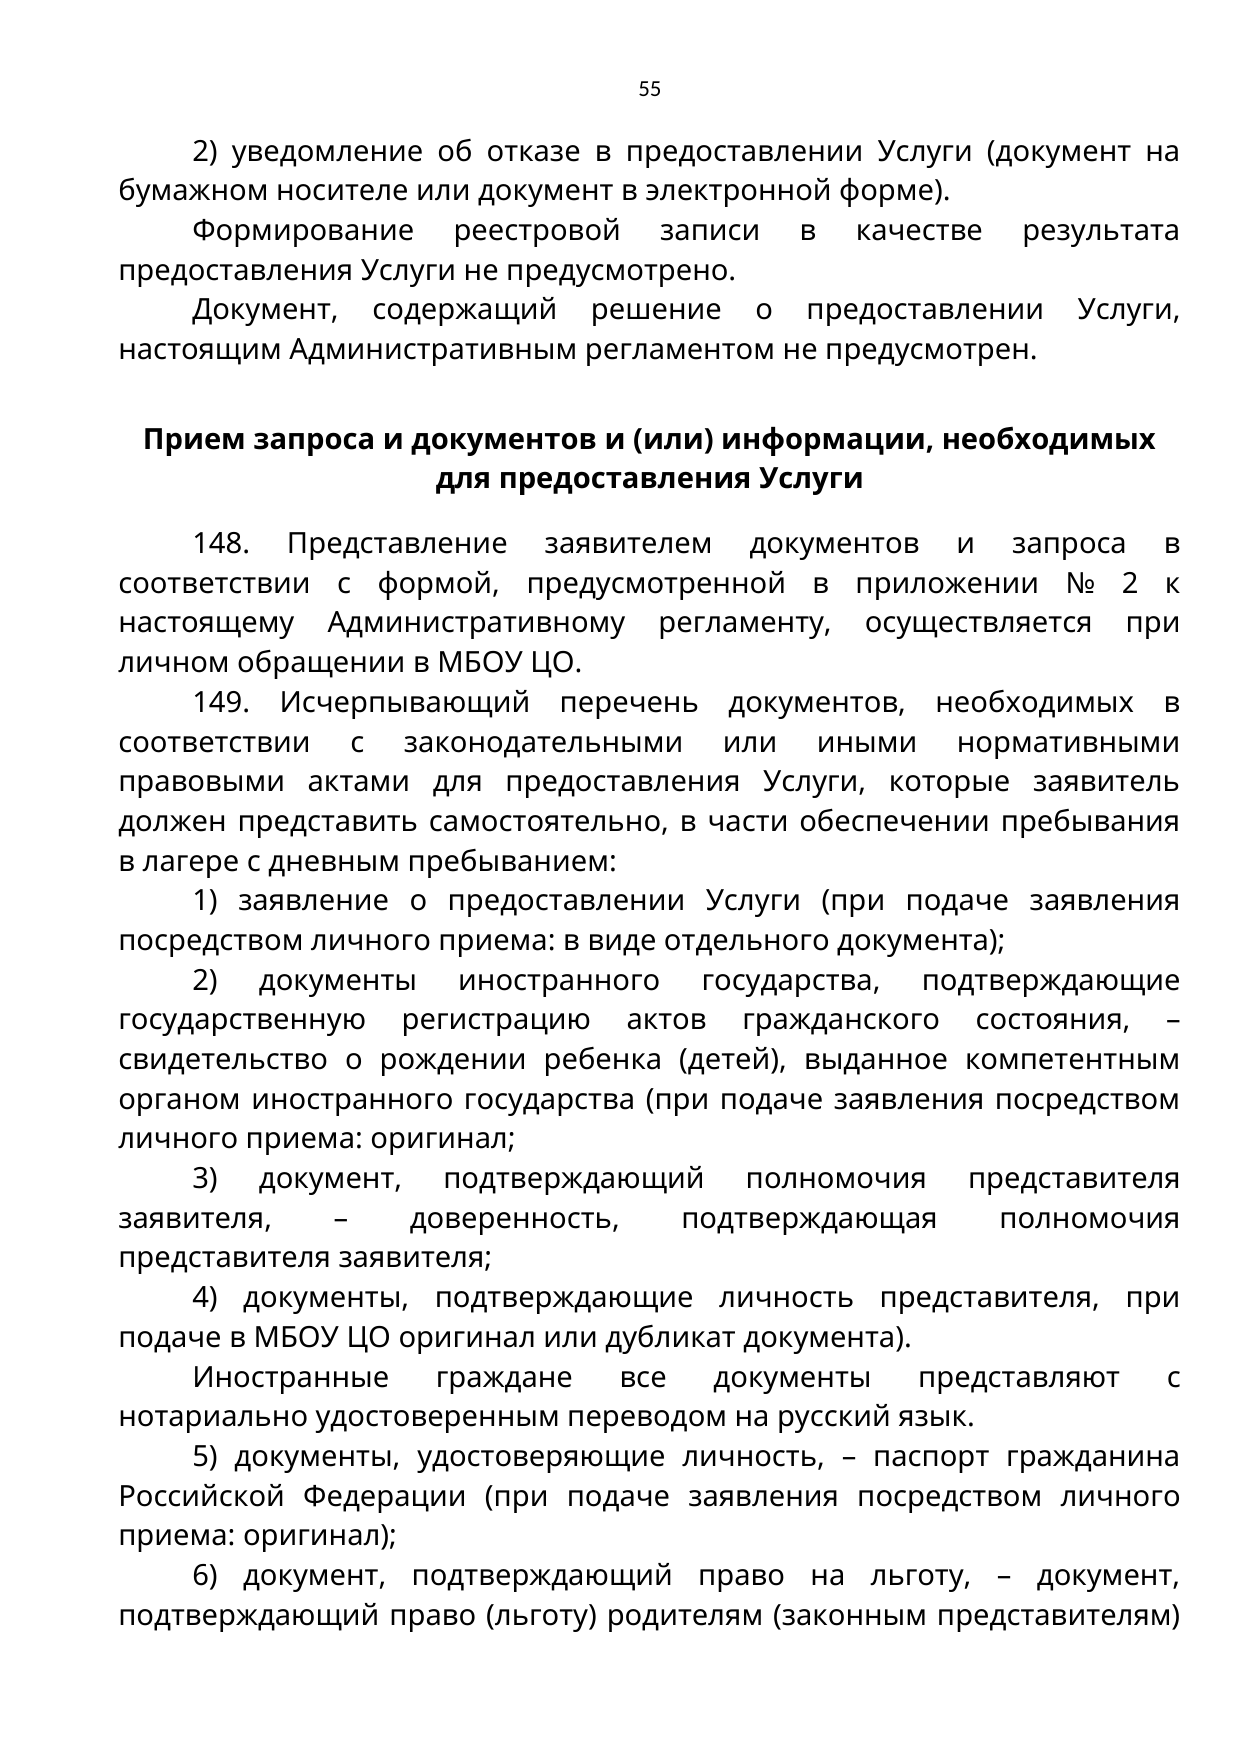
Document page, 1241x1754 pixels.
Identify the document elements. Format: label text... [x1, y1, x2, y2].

text 148. Представление заявителем документов и запроса в соответствии с формой, предусмотренной в приложении № 2 к настоящему Административному регламенту, осуществляется при личном обращении в МБОУ ЦО. [118, 522, 1181, 681]
text 5) документы, удостоверяющие личность, – паспорт гражданина Российской Федерации (при подаче заявления посредством личного приема: оригинал); [118, 1435, 1181, 1554]
text 4) документы, подтверждающие личность представителя, при подаче в МБОУ ЦО оригинал или дубликат документа). [118, 1276, 1181, 1356]
text 1) заявление о предоставлении Услуги (при подаче заявления посредством личного приема: в виде отдельного документа); [118, 879, 1181, 959]
text Формирование реестровой записи в качестве результата предоставления Услуги не предусмотрено. [118, 209, 1181, 289]
text 2) уведомление об отказе в предоставлении Услуги (документ на бумажном носителе или документ в электронной форме). [118, 130, 1181, 209]
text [118, 1554, 1181, 1634]
text Иностранные граждане все документы представляют с нотариально удостоверенным переводом на русский язык. [118, 1356, 1181, 1435]
text 2) документы иностранного государства, подтверждающие государственную регистрацию актов гражданского состояния, – свидетельство о рождении ребенка (детей), выданное компетентным органом иностранного государства (при подаче заявления посредством личного приема: оригинал; [118, 959, 1181, 1157]
text 149. Исчерпывающий перечень документов, необходимых в соответствии с законодательными или иными нормативными правовыми актами для предоставления Услуги, которые заявитель должен представить самостоятельно, в части обеспечении пребывания в лагере с дневным пребыванием: [118, 681, 1181, 879]
text Прием запроса и документов и (или) информации, необходимых для предоставления Услуги [118, 418, 1181, 497]
text 3) документ, подтверждающий полномочия представителя заявителя, – доверенность, подтверждающая полномочия представителя заявителя; [118, 1157, 1181, 1276]
text Документ, содержащий решение о предоставлении Услуги, настоящим Административным регламентом не предусмотрен. [118, 289, 1181, 368]
